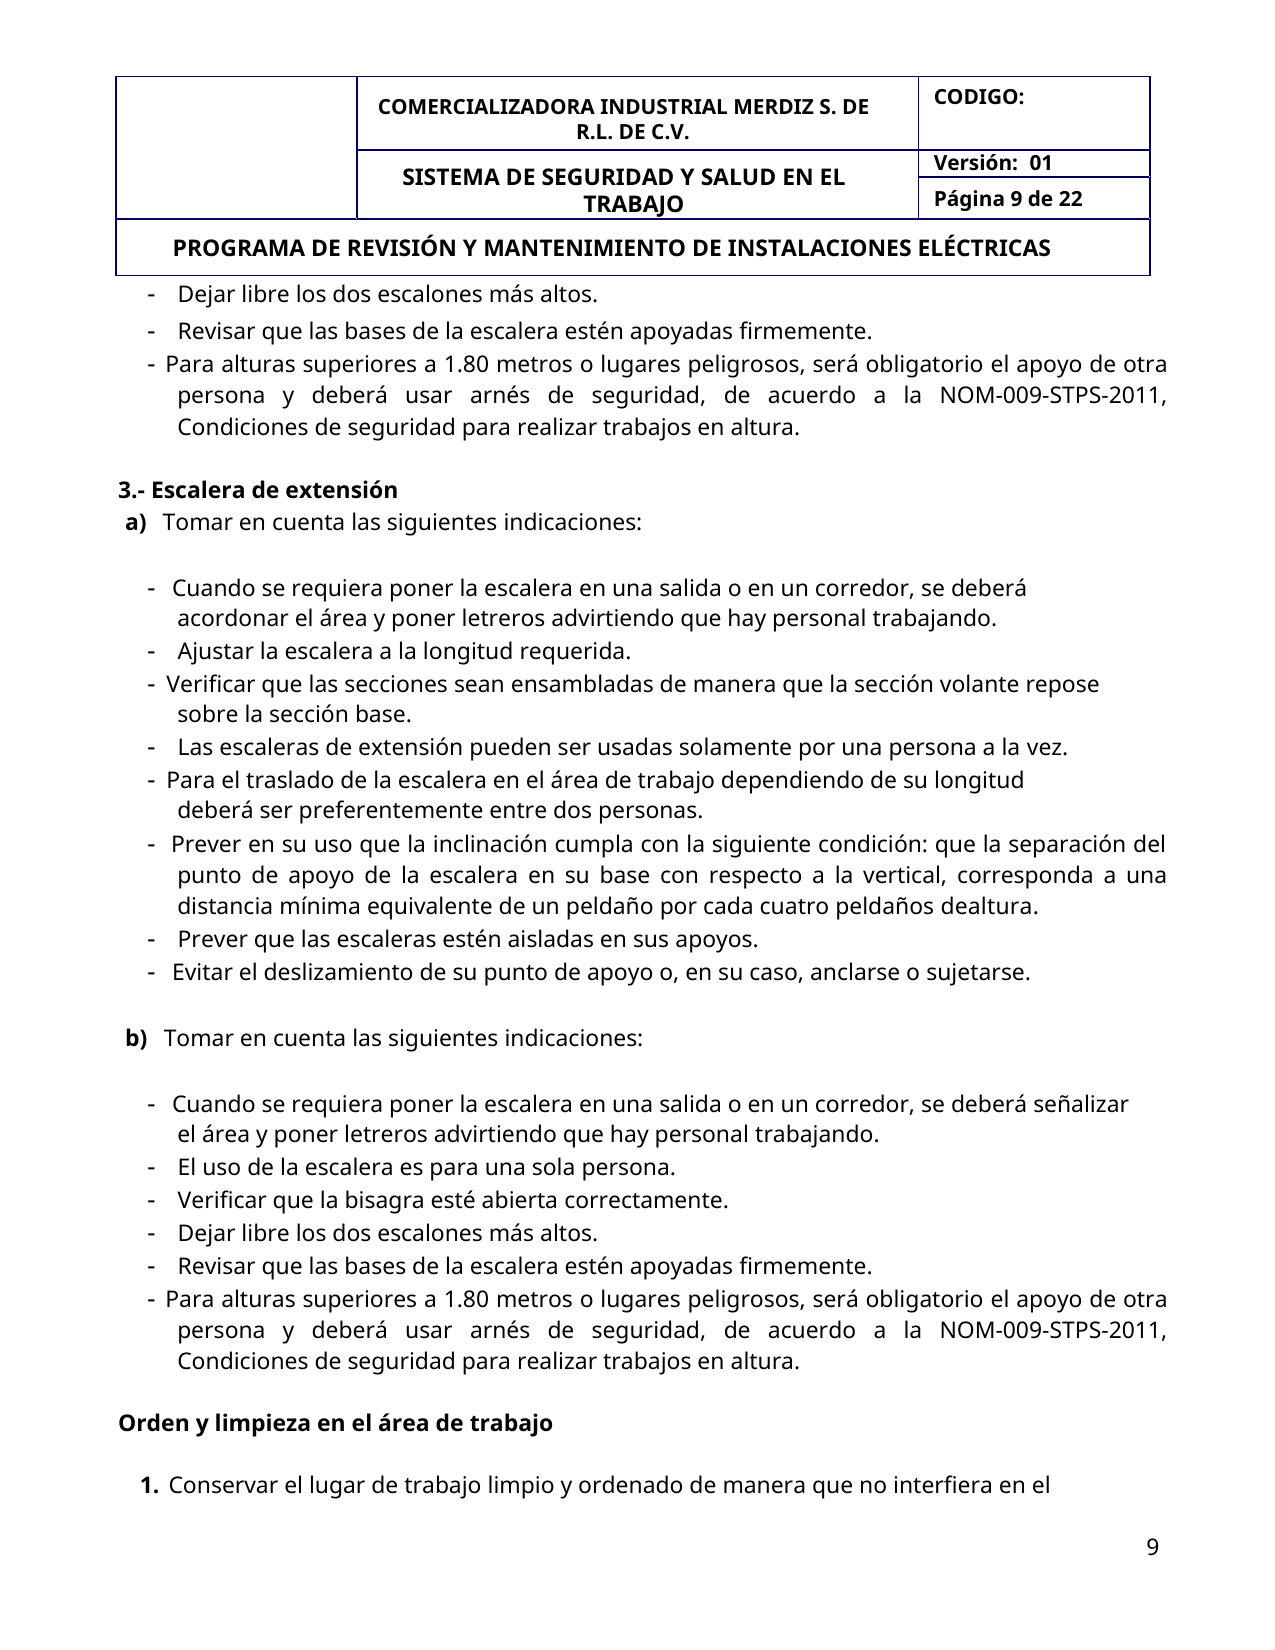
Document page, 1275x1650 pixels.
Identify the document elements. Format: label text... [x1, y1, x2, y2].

table_header COMERCIALIZADORA INDUSTRIAL MERDIZ S. DE R.L. DE C.V. [358, 77, 918, 149]
list Dejar libre los dos escalones más altos. [147, 1217, 1179, 1248]
table_header CODIGO: [919, 77, 1149, 149]
list Cuando se requiera poner la escalera en una salida o en un corredor, se deberá señalizar el área y poner letreros advirtiendo que hay personal trabajando. [147, 1088, 1150, 1149]
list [139, 1469, 1136, 1501]
table_cell SISTEMA DE SEGURIDAD Y SALUD EN EL TRABAJO [358, 151, 918, 218]
table_cell Versión: 01 [919, 151, 1149, 176]
list Revisar que las bases de la escalera estén apoyadas firmemente. [147, 315, 1179, 346]
list Evitar el deslizamiento de su punto de apoyo o, en su caso, anclarse o sujetarse. [147, 956, 1179, 987]
list Tomar en cuenta las siguientes indicaciones: [125, 1022, 1179, 1053]
list Ajustar la escalera a la longitud requerida. [147, 635, 1179, 666]
list Cuando se requiera poner la escalera en una salida o en un corredor, se deberá acordonar el área y poner letreros advirtiendo que hay personal trabajando. [147, 571, 1112, 633]
list El uso de la escalera es para una sola persona. [147, 1151, 1179, 1182]
table_cell Página 9 de 22 [919, 178, 1149, 218]
table_header [117, 77, 356, 218]
list Las escaleras de extensión pueden ser usadas solamente por una persona a la vez. [147, 731, 1179, 762]
list Para alturas superiores a 1.80 metros o lugares peligrosos, será obligatorio el apoyo de otra persona y deberá usar arnés de seguridad, de acuerdo a la NOM-009-STPS-2011, Condiciones de seguridad para realizar trabajos en altura. [147, 1282, 1168, 1376]
list Revisar que las bases de la escalera estén apoyadas firmemente. [147, 1249, 1179, 1281]
list Para el traslado de la escalera en el área de trabajo dependiendo de su longitud deberá ser preferentemente entre dos personas. [147, 764, 1090, 825]
subtitle Orden y limpieza en el área de trabajo [118, 1407, 1179, 1438]
list Para alturas superiores a 1.80 metros o lugares peligrosos, será obligatorio el apoyo de otra persona y deberá usar arnés de seguridad, de acuerdo a la NOM-009-STPS-2011, Condiciones de seguridad para realizar trabajos en altura. [147, 348, 1168, 442]
list Tomar en cuenta las siguientes indicaciones: [125, 506, 1179, 537]
list Prever en su uso que la inclinación cumpla con la siguiente condición: que la separación del punto de apoyo de la escalera en su base con respecto a la vertical, corresponda a una distancia mínima equivalente de un peldaño por cada cuatro peldaños dealtura. [147, 827, 1167, 921]
list Dejar libre los dos escalones más altos. [147, 278, 1179, 309]
list Verificar que la bisagra esté abierta correctamente. [147, 1184, 1179, 1215]
subtitle 3.- Escalera de extensión [118, 474, 1179, 505]
list Prever que las escaleras estén aisladas en sus apoyos. [147, 923, 1179, 954]
table_cell PROGRAMA DE REVISIÓN Y MANTENIMIENTO DE INSTALACIONES ELÉCTRICAS [117, 220, 1149, 275]
list Verificar que las secciones sean ensambladas de manera que la sección volante repose sobre la sección base. [147, 668, 1133, 729]
